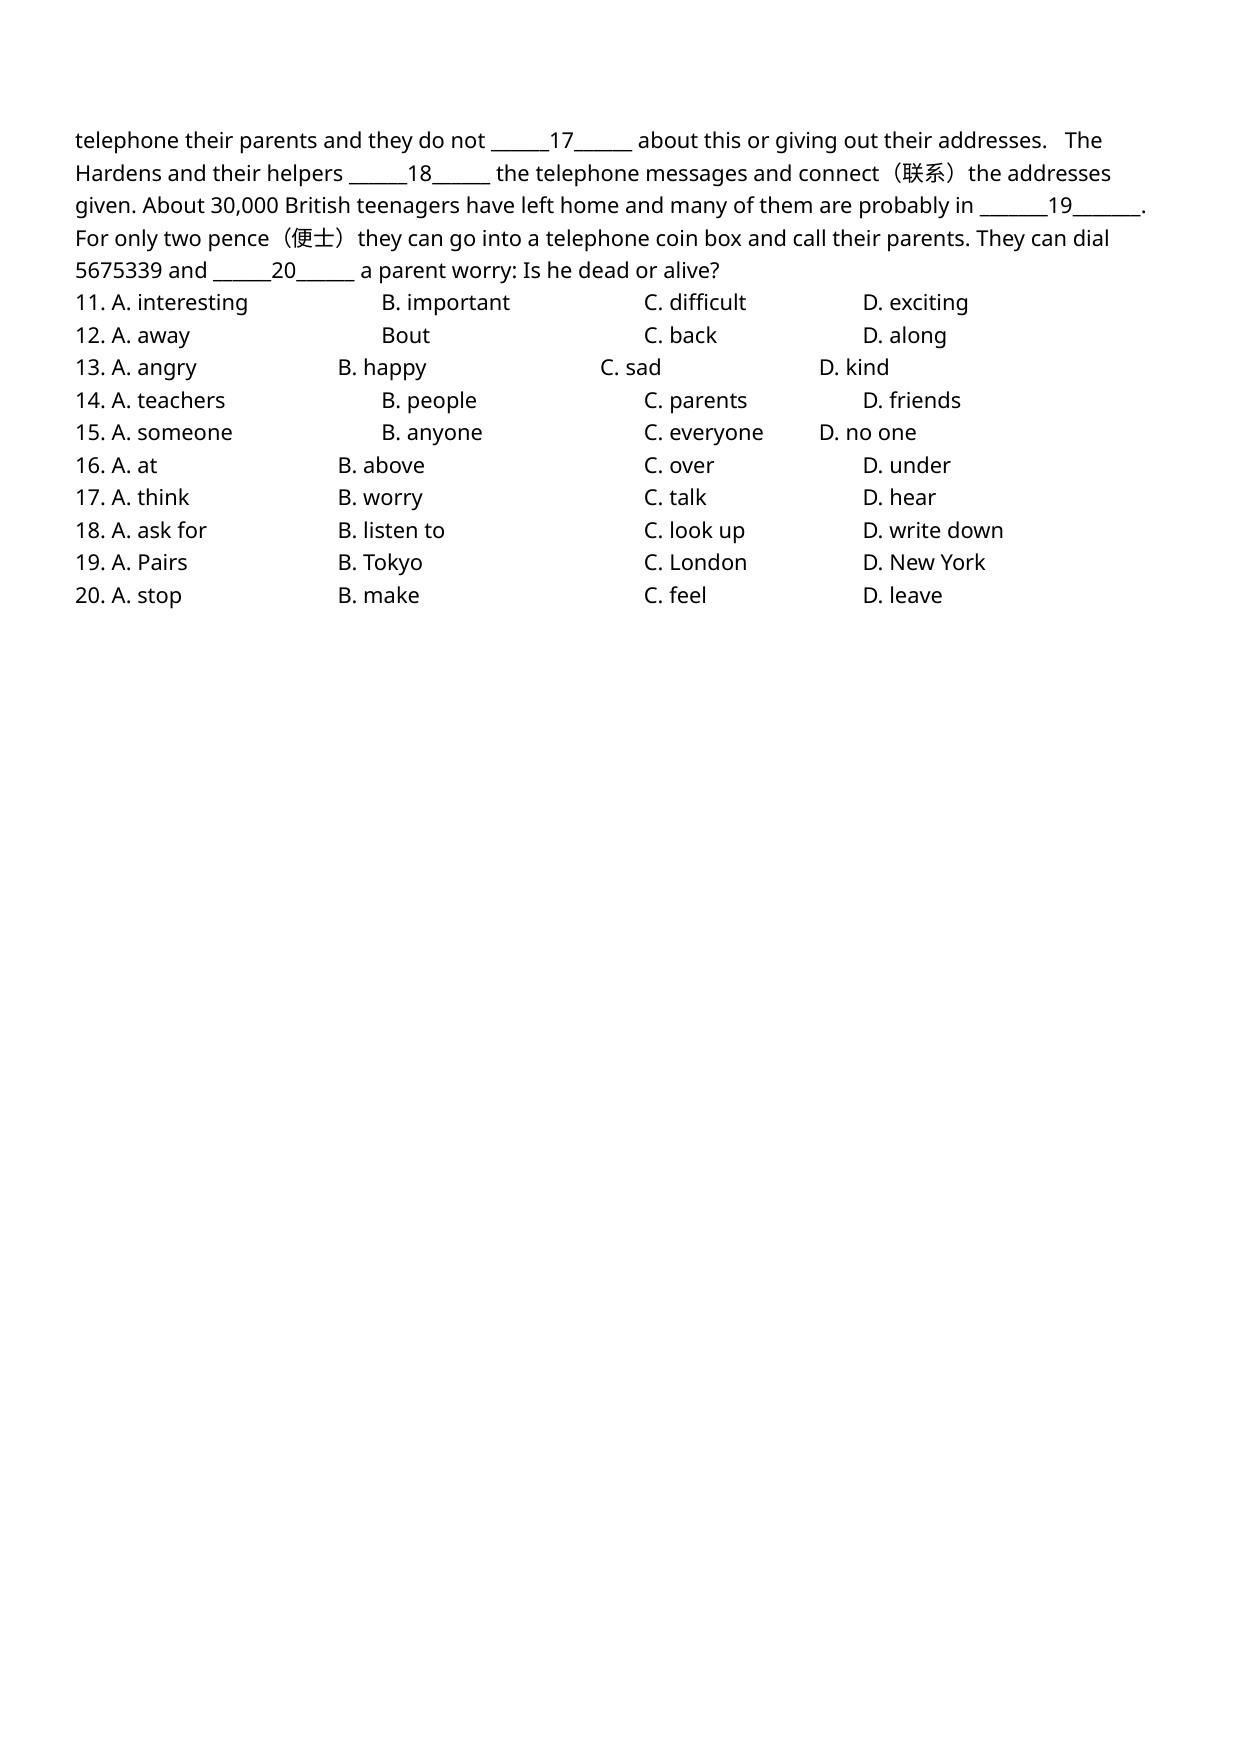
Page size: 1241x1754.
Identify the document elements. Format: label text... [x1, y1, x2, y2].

text 12. A. away Bout C. back D. along [75, 318, 1165, 351]
text 16. A. at B. above C. over D. under [75, 448, 1165, 481]
text 19. A. Pairs B. Tokyo C. London D. New York [75, 546, 1165, 578]
text 13. A. angry B. happy C. sad D. kind [75, 351, 1165, 383]
text 14. A. teachers B. people C. parents D. friends [75, 383, 1165, 416]
text 17. A. think B. worry C. talk D. hear [75, 481, 1165, 513]
text 15. A. someone B. anyone C. everyone D. no one [75, 416, 1165, 448]
text 18. A. ask for B. listen to C. look up D. write down [75, 513, 1165, 546]
text 11. A. interesting B. important C. difficult D. exciting [75, 286, 1165, 318]
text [75, 123, 1165, 286]
text 20. A. stop B. make C. feel D. leave [75, 578, 1165, 611]
